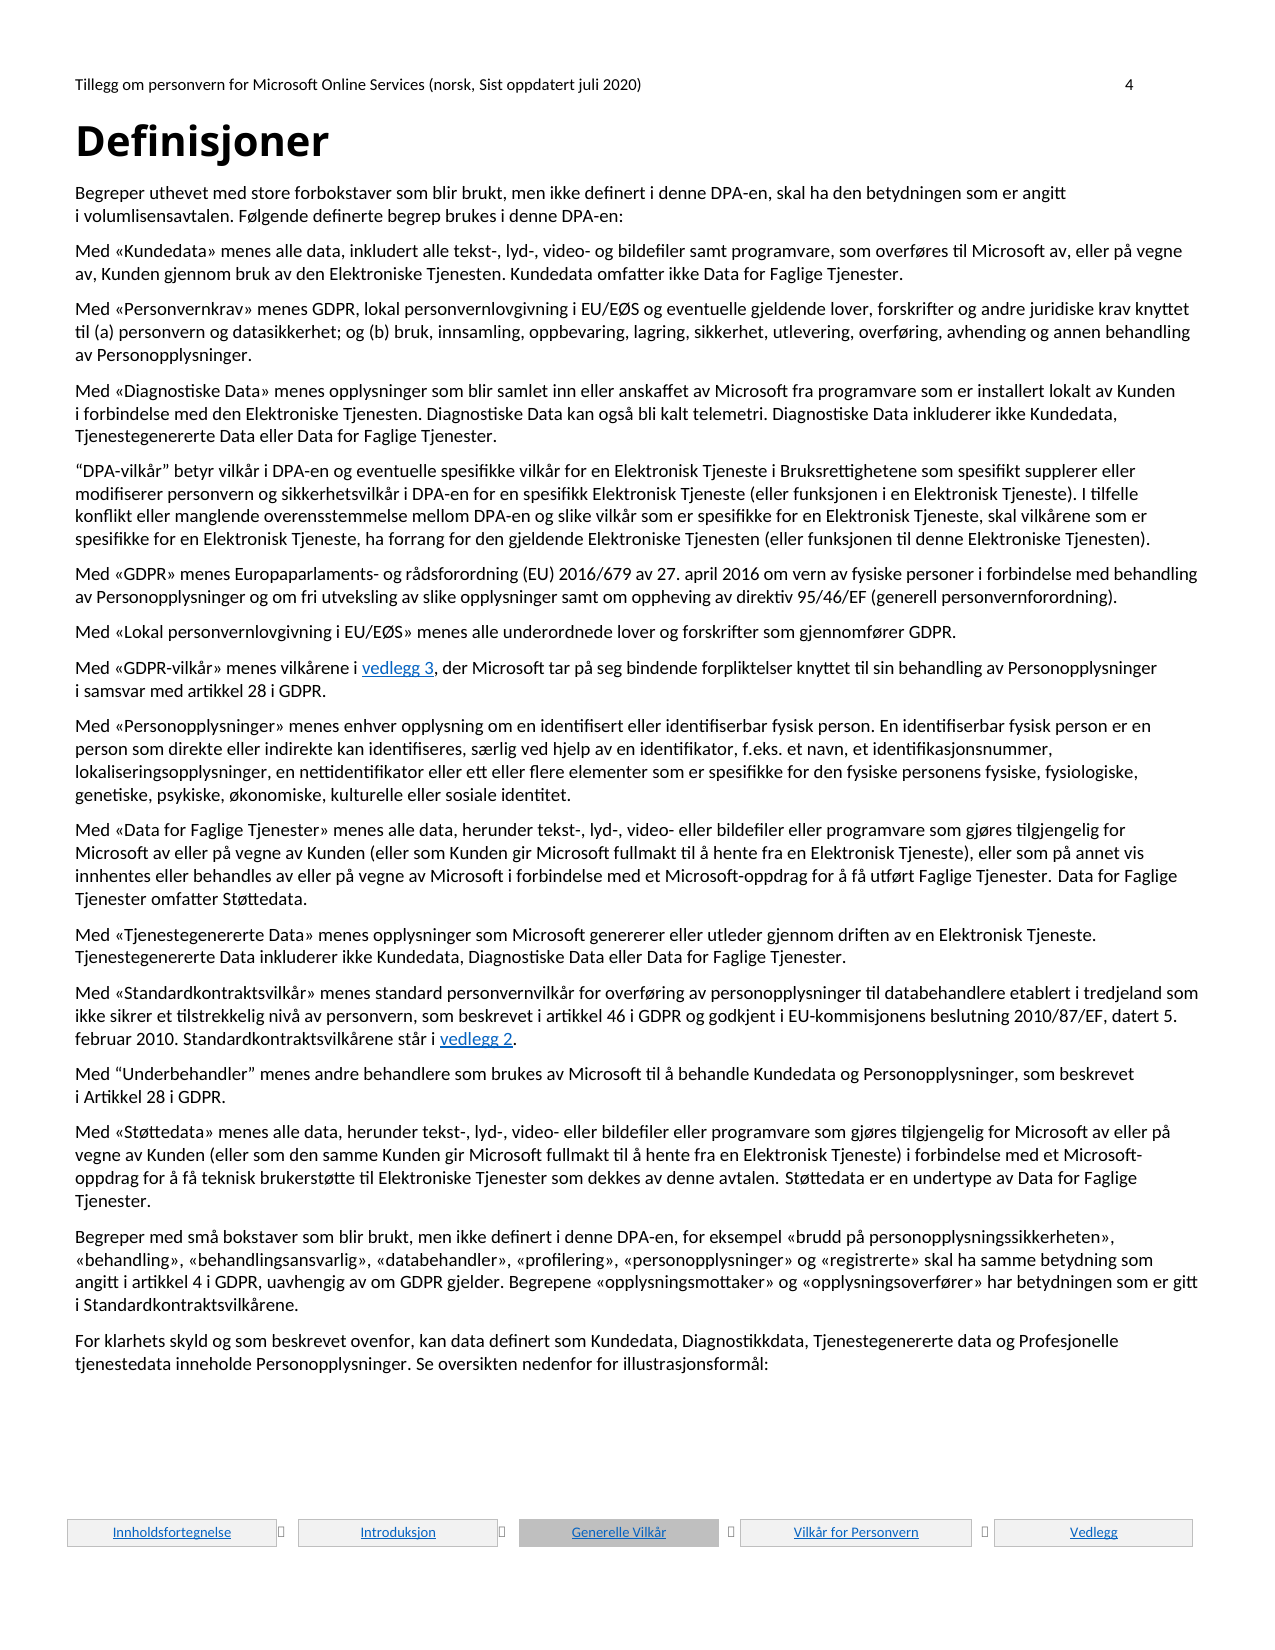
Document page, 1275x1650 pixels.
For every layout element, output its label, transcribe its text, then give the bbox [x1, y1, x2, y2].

list Med «Tjenestegenererte Data» menes opplysninger som Microsoft genererer eller utleder gjennom driften av en Elektronisk Tjeneste. Tjenestegenererte Data inkluderer ikke Kundedata, Diagnostiske Data eller Data for Faglige Tjenester. [75, 923, 1200, 969]
list Med “Underbehandler” menes andre behandlere som brukes av Microsoft til å behandle Kundedata og Personopplysninger, som beskrevet i Artikkel 28 i GDPR. [75, 1062, 1200, 1108]
list Med «Støttedata» menes alle data, herunder tekst-, lyd-, video- eller bildefiler eller programvare som gjøres tilgjengelig for Microsoft av eller på vegne av Kunden (eller som den samme Kunden gir Microsoft fullmakt til å hente fra en Elektronisk Tjeneste) i forbindelse med et Microsoft-oppdrag for å få teknisk brukerstøtte til Elektroniske Tjenester som dekkes av denne avtalen. Støttedata er en undertype av Data for Faglige Tjenester. [75, 1121, 1200, 1212]
list Med «GDPR» menes Europaparlaments- og rådsforordning (EU) 2016/679 av 27. april 2016 om vern av fysiske personer i forbindelse med behandling av Personopplysninger og om fri utveksling av slike opplysninger samt om oppheving av direktiv 95/46/EF (generell personvernforordning). [75, 562, 1200, 608]
list Med «GDPR-vilkår» menes vilkårene i vedlegg 3, der Microsoft tar på seg bindende forpliktelser knyttet til sin behandling av Personopplysninger i samsvar med artikkel 28 i GDPR. [75, 656, 1170, 702]
list Med «Kundedata» menes alle data, inkludert alle tekst-, lyd-, video- og bildefiler samt programvare, som overføres til Microsoft av, eller på vegne av, Kunden gjennom bruk av den Elektroniske Tjenesten. Kundedata omfatter ikke Data for Faglige Tjenester. [75, 239, 1200, 285]
list Med «Diagnostiske Data» menes opplysninger som blir samlet inn eller anskaffet av Microsoft fra programvare som er installert lokalt av Kunden i forbindelse med den Elektroniske Tjenesten. Diagnostiske Data kan også bli kalt telemetri. Diagnostiske Data inkluderer ikke Kundedata, Tjenestegenererte Data eller Data for Faglige Tjenester. [75, 379, 1185, 447]
list Med «Personopplysninger» menes enhver opplysning om en identifisert eller identifiserbar fysisk person. En identifiserbar fysisk person er en person som direkte eller indirekte kan identifiseres, særlig ved hjelp av en identifikator, f.eks. et navn, et identifikasjonsnummer, lokaliseringsopplysninger, en nettidentifikator eller ett eller flere elementer som er spesifikke for den fysiske personens fysiske, fysiologiske, genetiske, psykiske, økonomiske, kulturelle eller sosiale identitet. [75, 714, 1200, 806]
list Begreper med små bokstaver som blir brukt, men ikke definert i denne DPA-en, for eksempel «brudd på personopplysningssikkerheten», «behandling», «behandlingsansvarlig», «databehandler», «profilering», «personopplysninger» og «registrerte» skal ha samme betydning som angitt i artikkel 4 i GDPR, uavhengig av om GDPR gjelder. Begrepene «opplysningsmottaker» og «opplysningsoverfører» har betydningen som er gitt i Standardkontraktsvilkårene. [75, 1225, 1200, 1317]
list Med «Standardkontraktsvilkår» menes standard personvernvilkår for overføring av personopplysninger til databehandlere etablert i tredjeland som ikke sikrer et tilstrekkelig nivå av personvern, som beskrevet i artikkel 46 i GDPR og godkjent i EU-kommisjonens beslutning 2010/87/EF, datert 5. februar 2010. Standardkontraktsvilkårene står i vedlegg 2. [75, 981, 1200, 1050]
list Begreper uthevet med store forbokstaver som blir brukt, men ikke definert i denne DPA-en, skal ha den betydningen som er angitt i volumlisensavtalen. Følgende definerte begrep brukes i denne DPA-en: [75, 181, 1200, 227]
list “DPA-vilkår” betyr vilkår i DPA-en og eventuelle spesifikke vilkår for en Elektronisk Tjeneste i Bruksrettighetene som spesifikt supplerer eller modifiserer personvern og sikkerhetsvilkår i DPA-en for en spesifikk Elektronisk Tjeneste (eller funksjonen i en Elektronisk Tjeneste). I tilfelle konflikt eller manglende overensstemmelse mellom DPA-en og slike vilkår som er spesifikke for en Elektronisk Tjeneste, skal vilkårene som er spesifikke for en Elektronisk Tjeneste, ha forrang for den gjeldende Elektroniske Tjenesten (eller funksjonen til denne Elektroniske Tjenesten). [75, 460, 1200, 550]
list For klarhets skyld og som beskrevet ovenfor, kan data definert som Kundedata, Diagnostikkdata, Tjenestegenererte data og Profesjonelle tjenestedata inneholde Personopplysninger. Se oversikten nedenfor for illustrasjonsformål: [75, 1329, 1200, 1375]
list Med «Data for Faglige Tjenester» menes alle data, herunder tekst-, lyd-, video- eller bildefiler eller programvare som gjøres tilgjengelig for Microsoft av eller på vegne av Kunden (eller som Kunden gir Microsoft fullmakt til å hente fra en Elektronisk Tjeneste), eller som på annet vis innhentes eller behandles av eller på vegne av Microsoft i forbindelse med et Microsoft-oppdrag for å få utført Faglige Tjenester. Data for Faglige Tjenester omfatter Støttedata. [75, 819, 1200, 910]
list Med «Lokal personvernlovgivning i EU/EØS» menes alle underordnede lover og forskrifter som gjennomfører GDPR. [75, 621, 1200, 644]
list Med «Personvernkrav» menes GDPR, lokal personvernlovgivning i EU/EØS og eventuelle gjeldende lover, forskrifter og andre juridiske krav knyttet til (a) personvern og datasikkerhet; og (b) bruk, innsamling, oppbevaring, lagring, sikkerhet, utlevering, overføring, avhending og annen behandling av Personopplysninger. [75, 297, 1200, 366]
subtitle Definisjoner [75, 112, 1200, 168]
